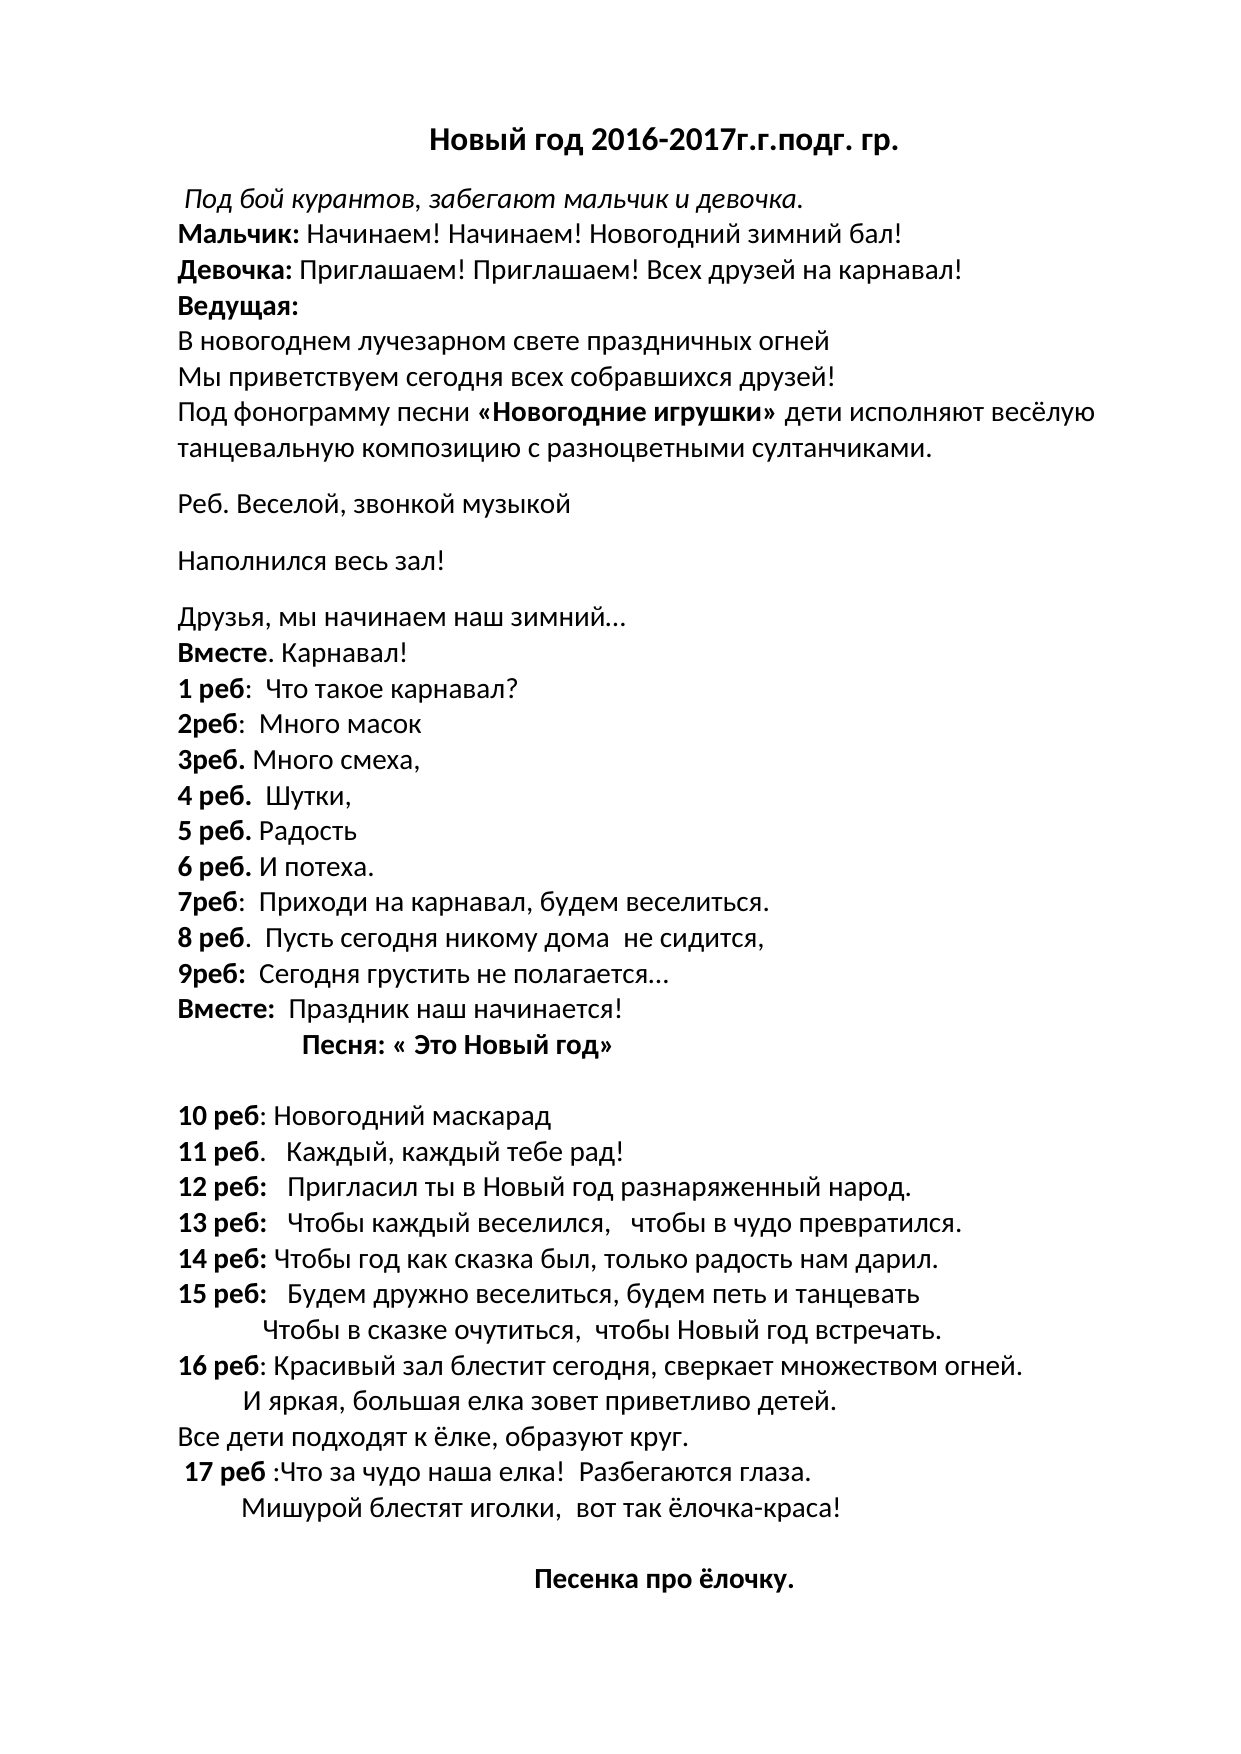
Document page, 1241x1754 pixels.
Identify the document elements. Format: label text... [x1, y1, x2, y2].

text 14 реб: Чтобы год как сказка был, только радость нам дарил. [177, 1240, 1152, 1275]
text Наполнился весь зал! [177, 542, 1152, 578]
text Реб. Веселой, звонкой музыкой [236, 486, 1152, 521]
text Все дети подходят к ёлке, образуют круг. [177, 1418, 1152, 1453]
text 2реб: Много масок [177, 705, 1152, 741]
text 9реб: Сегодня грустить не полагается… [177, 955, 1152, 990]
text 12 реб: Пригласил ты в Новый год разнаряженный народ. [177, 1168, 1152, 1204]
text Песенка про ёлочку. [177, 1560, 1152, 1596]
text 3реб. Много смеха, [177, 741, 1152, 777]
text 6 реб. И потеха. [177, 848, 1152, 883]
text Вместе: Праздник наш начинается! [177, 990, 1152, 1026]
text Под бой курантов, забегают мальчик и девочка. Мальчик: Начинаем! Начинаем! Новогодний зимний бал! Девочка: Приглашаем! Приглашаем! Всех друзей на карнавал! Ведущая: В новогоднем лучезарном свете праздничных огней Мы приветствуем сегодня всех собравшихся друзей! Под фонограмму песни «Новогодние игрушки» дети исполняют весёлую танцевальную композицию с разноцветными султанчиками. [177, 180, 1152, 465]
text 17 реб :Что за чудо наша елка! Разбегаются глаза. [177, 1453, 1152, 1489]
text Друзья, мы начинаем наш зимний… Вместе. Карнавал! 1 реб: Что такое карнавал? [177, 598, 1152, 705]
text 13 реб: Чтобы каждый веселился, чтобы в чудо превратился. [177, 1204, 1152, 1240]
text 4 реб. Шутки, [177, 777, 1152, 812]
text 7реб: Приходи на карнавал, будем веселиться. [177, 883, 1152, 919]
text Мишурой блестят иголки, вот так ёлочка-краса! [162, 1489, 1152, 1525]
text 16 реб: Красивый зал блестит сегодня, сверкает множеством огней. [177, 1347, 1152, 1382]
text 8 реб. Пусть сегодня никому дома не сидится, [177, 919, 1152, 955]
text Песня: « Это Новый год» [177, 1026, 1152, 1062]
text 5 реб. Радость [177, 812, 1152, 848]
text Новый год 2016-2017г.г.подг. гр. [177, 118, 1152, 159]
text 10 реб: Новогодний маскарад [177, 1097, 1152, 1133]
text 11 реб. Каждый, каждый тебе рад! [177, 1133, 1152, 1168]
text Чтобы в сказке очутиться, чтобы Новый год встречать. [177, 1311, 1152, 1347]
text 15 реб: Будем дружно веселиться, будем петь и танцевать [177, 1275, 1152, 1311]
text И яркая, большая елка зовет приветливо детей. [177, 1382, 1152, 1418]
